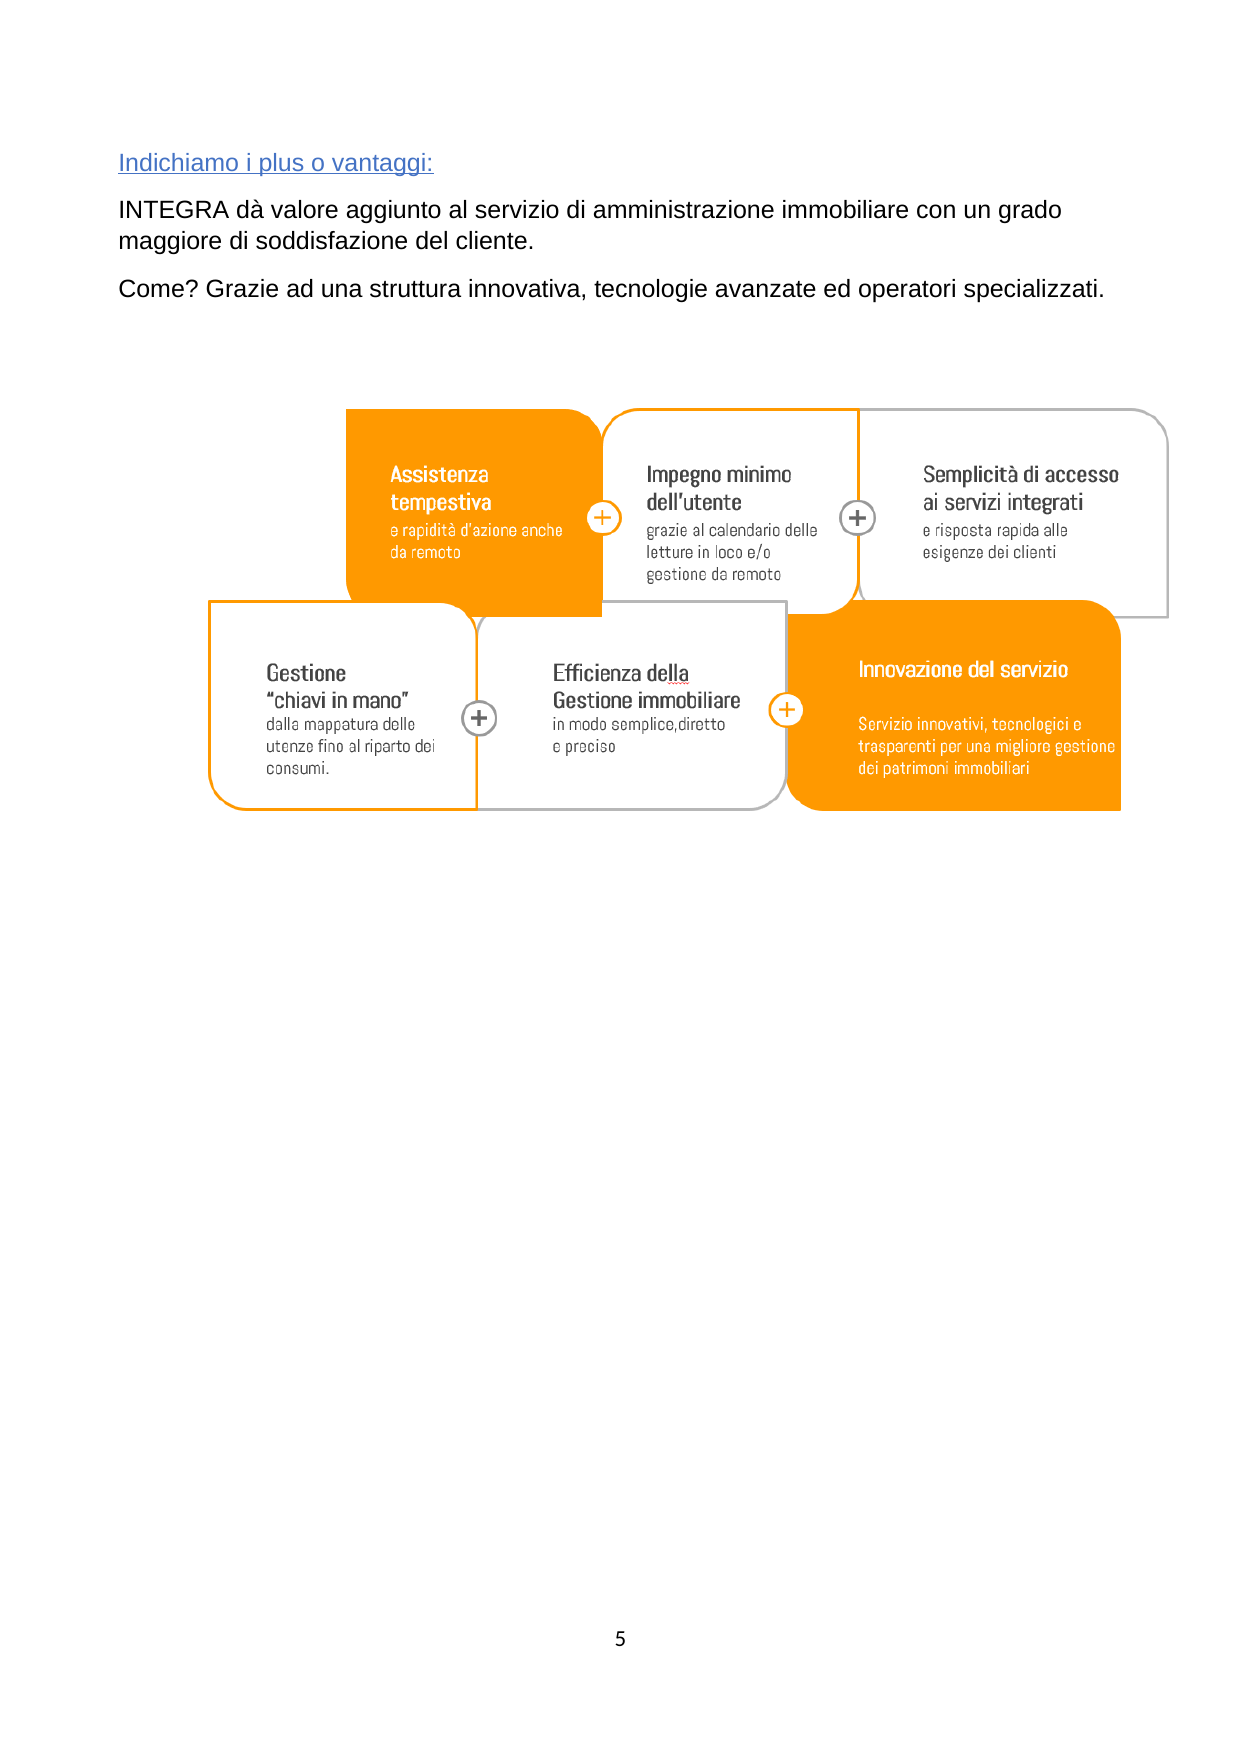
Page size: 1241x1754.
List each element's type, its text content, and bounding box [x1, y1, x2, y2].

text INTEGRA dà valore aggiunto al servizio di amministrazione immobiliare con un grado maggiore di soddisfazione del cliente. [118, 195, 1122, 255]
text Indichiamo i plus o vantaggi: [118, 148, 1122, 176]
text Come? Grazie ad una struttura innovativa, tecnologie avanzate ed operatori specializzati. [118, 274, 1122, 303]
picture [193, 383, 1198, 833]
